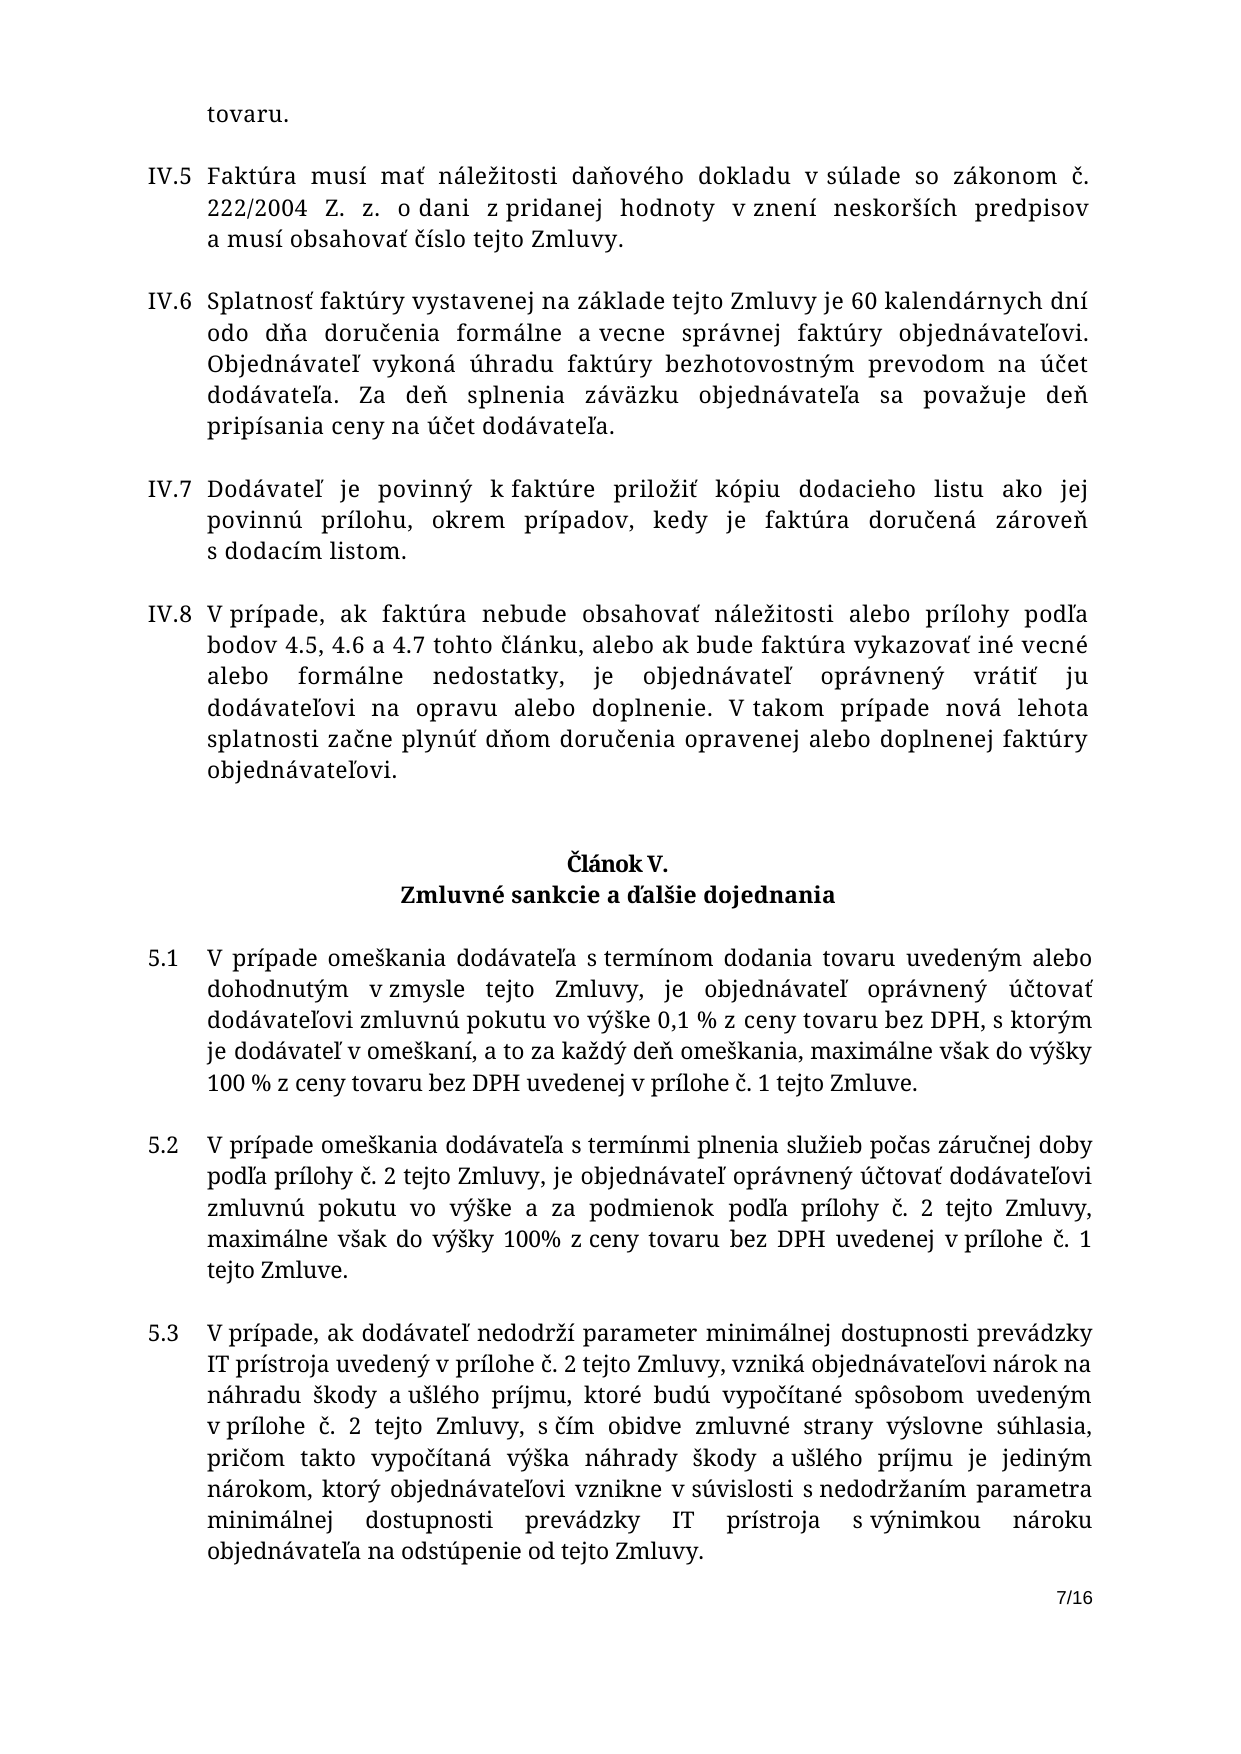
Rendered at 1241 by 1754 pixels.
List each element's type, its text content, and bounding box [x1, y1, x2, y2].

text Článok V. [148, 848, 1088, 879]
list Dodávateľ je povinný k faktúre priložiť kópiu dodacieho listu ako jej povinnú prílohu, okrem prípadov, kedy je faktúra doručená zároveň s dodacím listom. [148, 473, 1089, 567]
list V prípade omeškania dodávateľa s termínmi plnenia služieb počas záručnej doby podľa prílohy č. 2 tejto Zmluvy, je objednávateľ oprávnený účtovať dodávateľovi zmluvnú pokutu vo výške a za podmienok podľa prílohy č. 2 tejto Zmluvy, maximálne však do výšky 100% z ceny tovaru bez DPH uvedenej v prílohe č. 1 tejto Zmluve. [148, 1129, 1092, 1285]
list V prípade, ak dodávateľ nedodrží parameter minimálnej dostupnosti prevádzky IT prístroja uvedený v prílohe č. 2 tejto Zmluvy, vzniká objednávateľovi nárok na náhradu škody a ušlého príjmu, ktoré budú vypočítané spôsobom uvedeným v prílohe č. 2 tejto Zmluvy, s čím obidve zmluvné strany výslovne súhlasia, pričom takto vypočítaná výška náhrady škody a ušlého príjmu je jediným nárokom, ktorý objednávateľovi vznikne v súvislosti s nedodržaním parametra minimálnej dostupnosti prevádzky IT prístroja s výnimkou nároku objednávateľa na odstúpenie od tejto Zmluvy. [148, 1317, 1092, 1567]
list Faktúra musí mať náležitosti daňového dokladu v súlade so zákonom č. 222/2004 Z. z. o dani z pridanej hodnoty v znení neskorších predpisov a musí obsahovať číslo tejto Zmluvy. [148, 160, 1089, 254]
list V prípade omeškania dodávateľa s termínom dodania tovaru uvedeným alebo dohodnutým v zmysle tejto Zmluvy, je objednávateľ oprávnený účtovať dodávateľovi zmluvnú pokutu vo výške 0,1 % z ceny tovaru bez DPH, s ktorým je dodávateľ v omeškaní, a to za každý deň omeškania, maximálne však do výšky 100 % z ceny tovaru bez DPH uvedenej v prílohe č. 1 tejto Zmluve. [148, 942, 1092, 1098]
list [148, 98, 1089, 129]
list V prípade, ak faktúra nebude obsahovať náležitosti alebo prílohy podľa bodov 4.5, 4.6 a 4.7 tohto článku, alebo ak bude faktúra vykazovať iné vecné alebo formálne nedostatky, je objednávateľ oprávnený vrátiť ju dodávateľovi na opravu alebo doplnenie. V takom prípade nová lehota splatnosti začne plynúť dňom doručenia opravenej alebo doplnenej faktúry objednávateľovi. [148, 598, 1089, 785]
list Splatnosť faktúry vystavenej na základe tejto Zmluvy je 60 kalendárnych dní odo dňa doručenia formálne a vecne správnej faktúry objednávateľovi. Objednávateľ vykoná úhradu faktúry bezhotovostným prevodom na účet dodávateľa. Za deň splnenia záväzku objednávateľa sa považuje deň pripísania ceny na účet dodávateľa. [148, 285, 1089, 442]
text Zmluvné sankcie a ďalšie dojednania [148, 879, 1088, 910]
